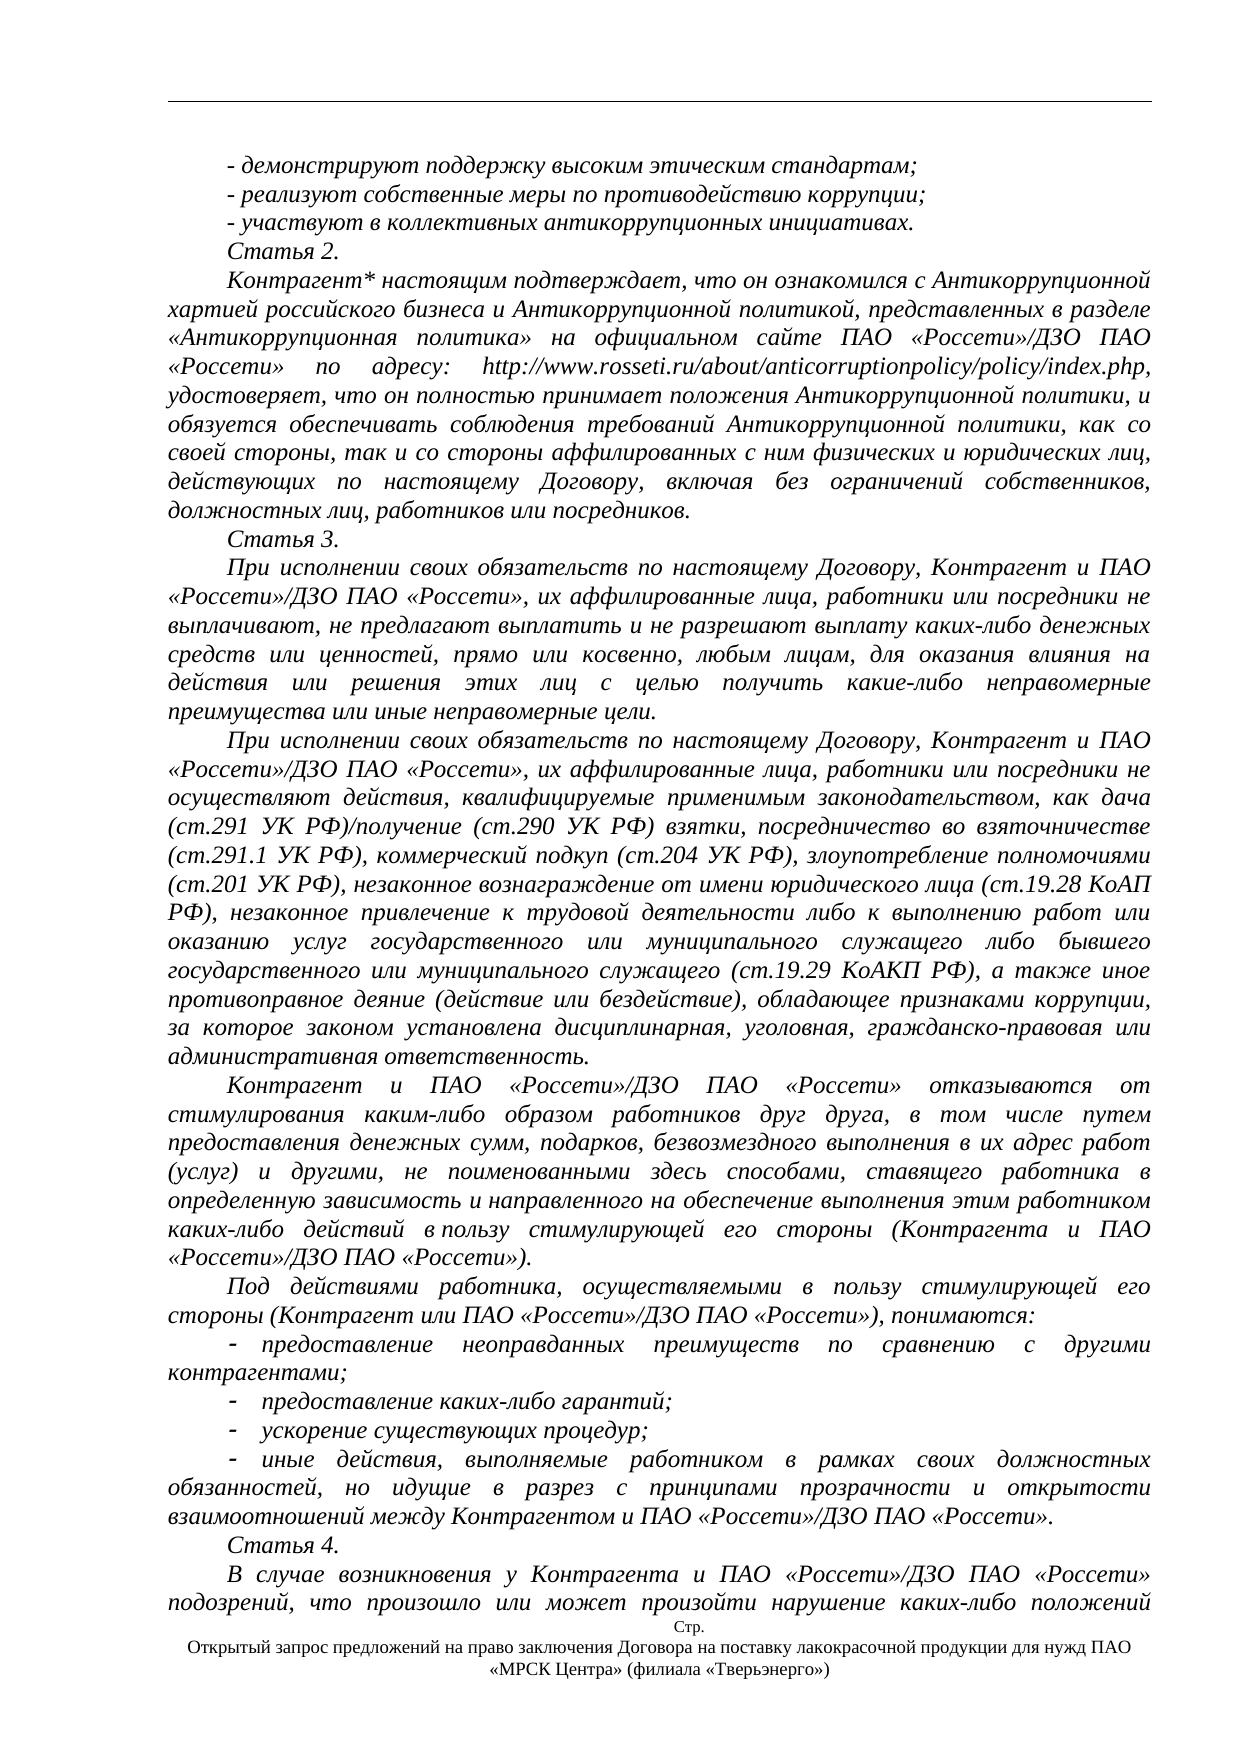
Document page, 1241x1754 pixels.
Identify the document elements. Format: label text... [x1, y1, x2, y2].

text При исполнении своих обязательств по настоящему Договору, Контрагент и ПАО «Россети»/ДЗО ПАО «Россети», их аффилированные лица, работники или посредники не выплачивают, не предлагают выплатить и не разрешают выплату каких-либо денежных средств или ценностей, прямо или косвенно, любым лицам, для оказания влияния на действия или решения этих лиц с целью получить какие-либо неправомерные преимущества или иные неправомерные цели. [168, 552, 1152, 725]
text - реализуют собственные меры по противодействию коррупции; [168, 179, 1152, 207]
text - участвуют в коллективных антикоррупционных инициативах. [168, 207, 1152, 236]
list ускорение существующих процедур; [168, 1415, 1152, 1444]
text При исполнении своих обязательств по настоящему Договору, Контрагент и ПАО «Россети»/ДЗО ПАО «Россети», их аффилированные лица, работники или посредники не осуществляют действия, квалифицируемые применимым законодательством, как дача (ст.291 УК РФ)/получение (ст.290 УК РФ) взятки, посредничество во взяточничестве (ст.291.1 УК РФ), коммерческий подкуп (ст.204 УК РФ), злоупотребление полномочиями (ст.201 УК РФ), незаконное вознаграждение от имени юридического лица (ст.19.28 КоАП РФ), незаконное привлечение к трудовой деятельности либо к выполнению работ или оказанию услуг государственного или муниципального служащего либо бывшего государственного или муниципального служащего (ст.19.29 КоАКП РФ), а также иное противоправное деяние (действие или бездействие), обладающее признаками коррупции, за которое законом установлена дисциплинарная, уголовная, гражданско-правовая или административная ответственность. [168, 725, 1152, 1070]
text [168, 1559, 1152, 1616]
list предоставление неоправданных преимуществ по сравнению с другими контрагентами; [168, 1329, 1152, 1386]
text Контрагент и ПАО «Россети»/ДЗО ПАО «Россети» отказываются от стимулирования каким-либо образом работников друг друга, в том числе путем предоставления денежных сумм, подарков, безвозмездного выполнения в их адрес работ (услуг) и другими, не поименованными здесь способами, ставящего работника в определенную зависимость и направленного на обеспечение выполнения этим работником каких-либо действий в пользу стимулирующей его стороны (Контрагента и ПАО «Россети»/ДЗО ПАО «Россети»). [168, 1070, 1152, 1271]
text Статья 4. [168, 1530, 1152, 1559]
text Под действиями работника, осуществляемыми в пользу стимулирующей его стороны (Контрагент или ПАО «Россети»/ДЗО ПАО «Россети»), понимаются: [168, 1271, 1152, 1329]
text - демонстрируют поддержку высоким этическим стандартам; [168, 150, 1152, 179]
list предоставление каких-либо гарантий; [168, 1386, 1152, 1415]
text Контрагент* настоящим подтверждает, что он ознакомился с Антикоррупционной хартией российского бизнеса и Антикоррупционной политикой, представленных в разделе «Антикоррупционная политика» на официальном сайте ПАО «Россети»/ДЗО ПАО «Россети» по адресу: http://www.rosseti.ru/about/anticorruptionpolicy/policy/index.php, удостоверяет, что он полностью принимает положения Антикоррупционной политики, и обязуется обеспечивать соблюдения требований Антикоррупционной политики, как со своей стороны, так и со стороны аффилированных с ним физических и юридических лиц, действующих по настоящему Договору, включая без ограничений собственников, должностных лиц, работников или посредников. [168, 265, 1152, 524]
text Статья 2. [168, 236, 1152, 265]
list иные действия, выполняемые работником в рамках своих должностных обязанностей, но идущие в разрез с принципами прозрачности и открытости взаимоотношений между Контрагентом и ПАО «Россети»/ДЗО ПАО «Россети». [168, 1444, 1152, 1530]
text Статья 3. [168, 524, 1152, 552]
